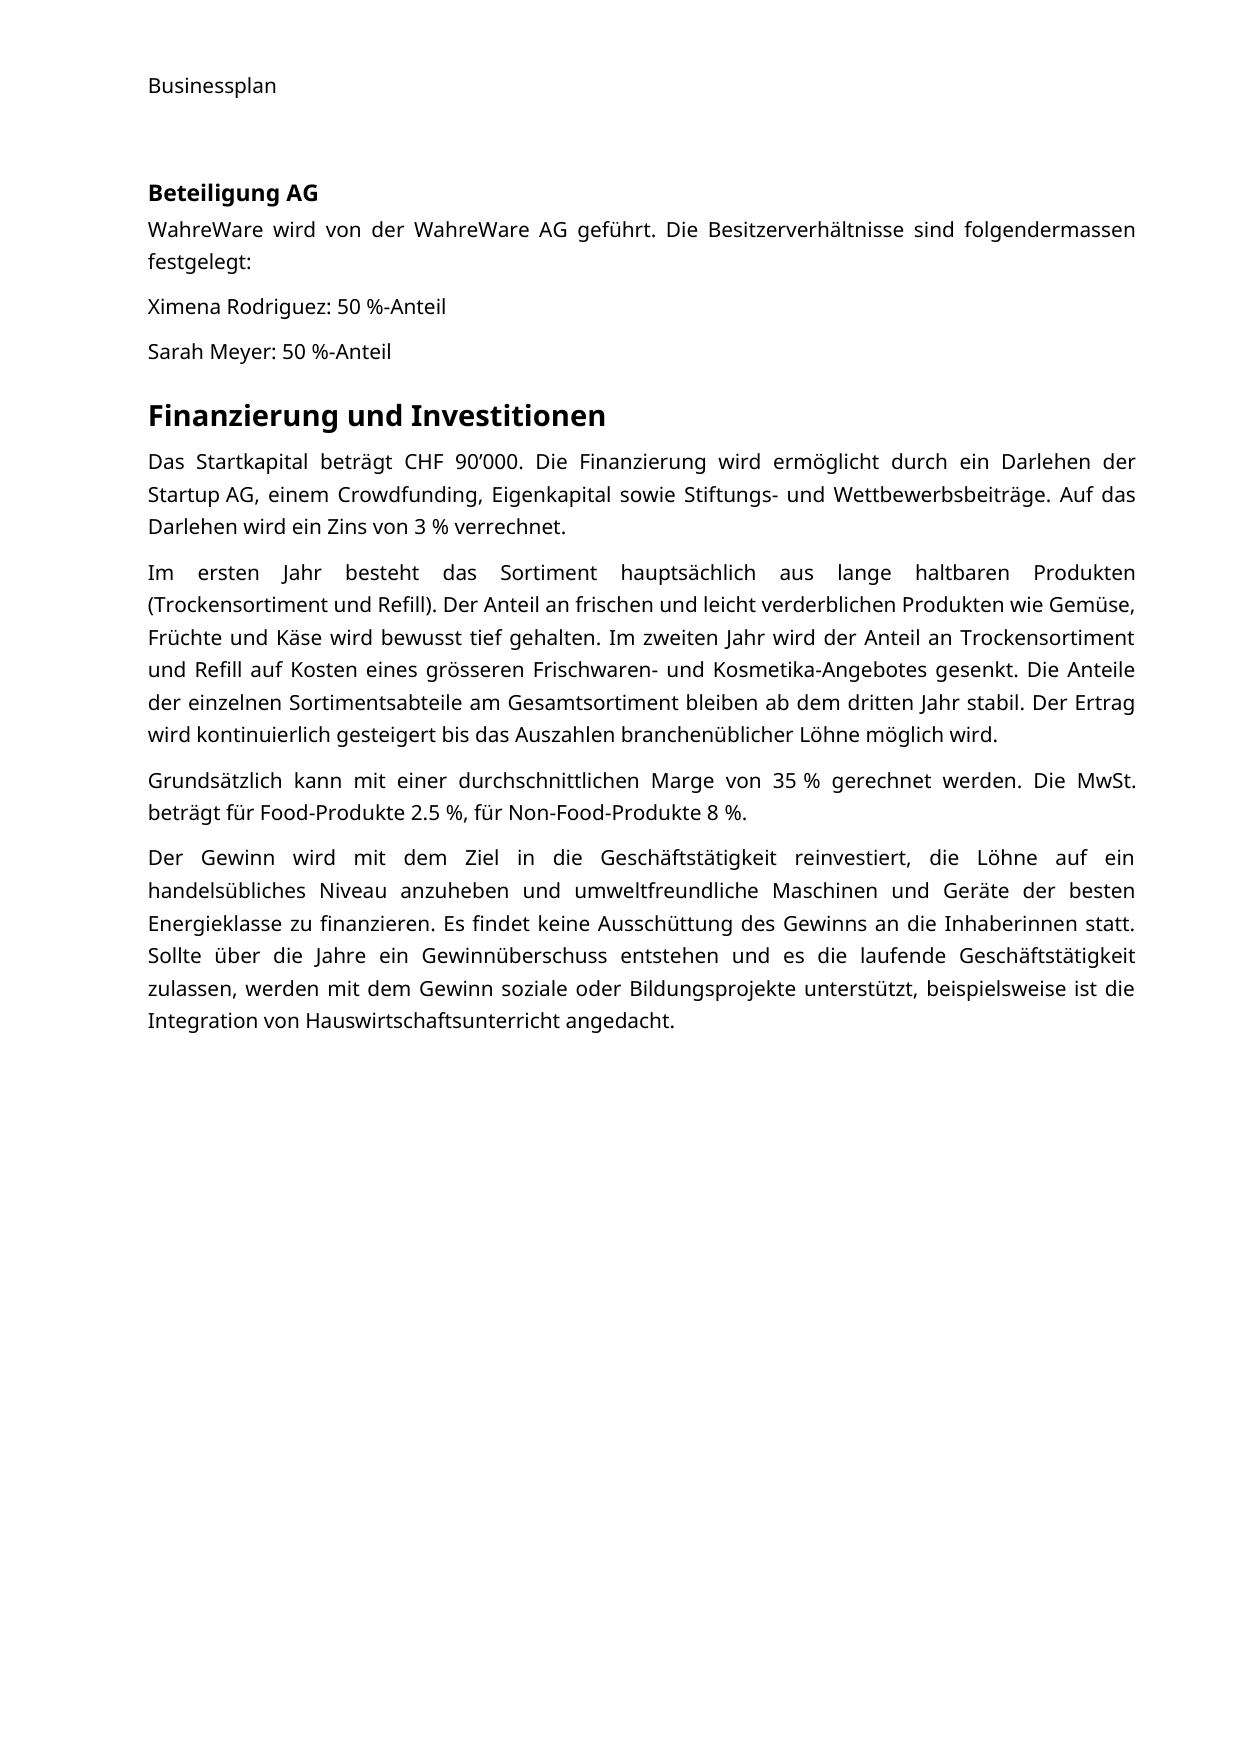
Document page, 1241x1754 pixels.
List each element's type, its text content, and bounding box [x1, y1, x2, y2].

text Grundsätzlich kann mit einer durchschnittlichen Marge von 35 % gerechnet werden. Die MwSt. beträgt für Food-Produkte 2.5 %, für Non-Food-Produkte 8 %. [148, 766, 1137, 827]
text Sarah Meyer: 50 %-Anteil [148, 337, 1137, 366]
text Im ersten Jahr besteht das Sortiment hauptsächlich aus lange haltbaren Produkten (Trockensortiment und Refill). Der Anteil an frischen und leicht verderblichen Produkten wie Gemüse, Früchte und Käse wird bewusst tief gehalten. Im zweiten Jahr wird der Anteil an Trockensortiment und Refill auf Kosten eines grösseren Frischwaren- und Kosmetika-Angebotes gesenkt. Die Anteile der einzelnen Sortimentsabteile am Gesamtsortiment bleiben ab dem dritten Jahr stabil. Der Ertrag wird kontinuierlich gesteigert bis das Auszahlen branchenüblicher Löhne möglich wird. [148, 558, 1137, 749]
text Der Gewinn wird mit dem Ziel in die Geschäftstätigkeit reinvestiert, die Löhne auf ein handelsübliches Niveau anzuheben und umweltfreundliche Maschinen und Geräte der besten Energieklasse zu finanzieren. Es findet keine Ausschüttung des Gewinns an die Inhaberinnen statt. Sollte über die Jahre ein Gewinnüberschuss entstehen und es die laufende Geschäftstätigkeit zulassen, werden mit dem Gewinn soziale oder Bildungsprojekte unterstützt, beispielsweise ist die Integration von Hauswirtschaftsunterricht angedacht. [148, 843, 1137, 1035]
text Ximena Rodriguez: 50 %-Anteil [148, 292, 1137, 321]
subtitle Finanzierung und Investitionen [148, 395, 1137, 435]
subtitle Beteiligung AG [148, 177, 1137, 208]
text WahreWare wird von der WahreWare AG geführt. Die Besitzerverhältnisse sind folgendermassen festgelegt: [148, 215, 1137, 276]
text Das Startkapital beträgt CHF 90’000. Die Finanzierung wird ermöglicht durch ein Darlehen der Startup AG, einem Crowdfunding, Eigenkapital sowie Stiftungs- und Wettbewerbsbeiträge. Auf das Darlehen wird ein Zins von 3 % verrechnet. [148, 447, 1137, 541]
